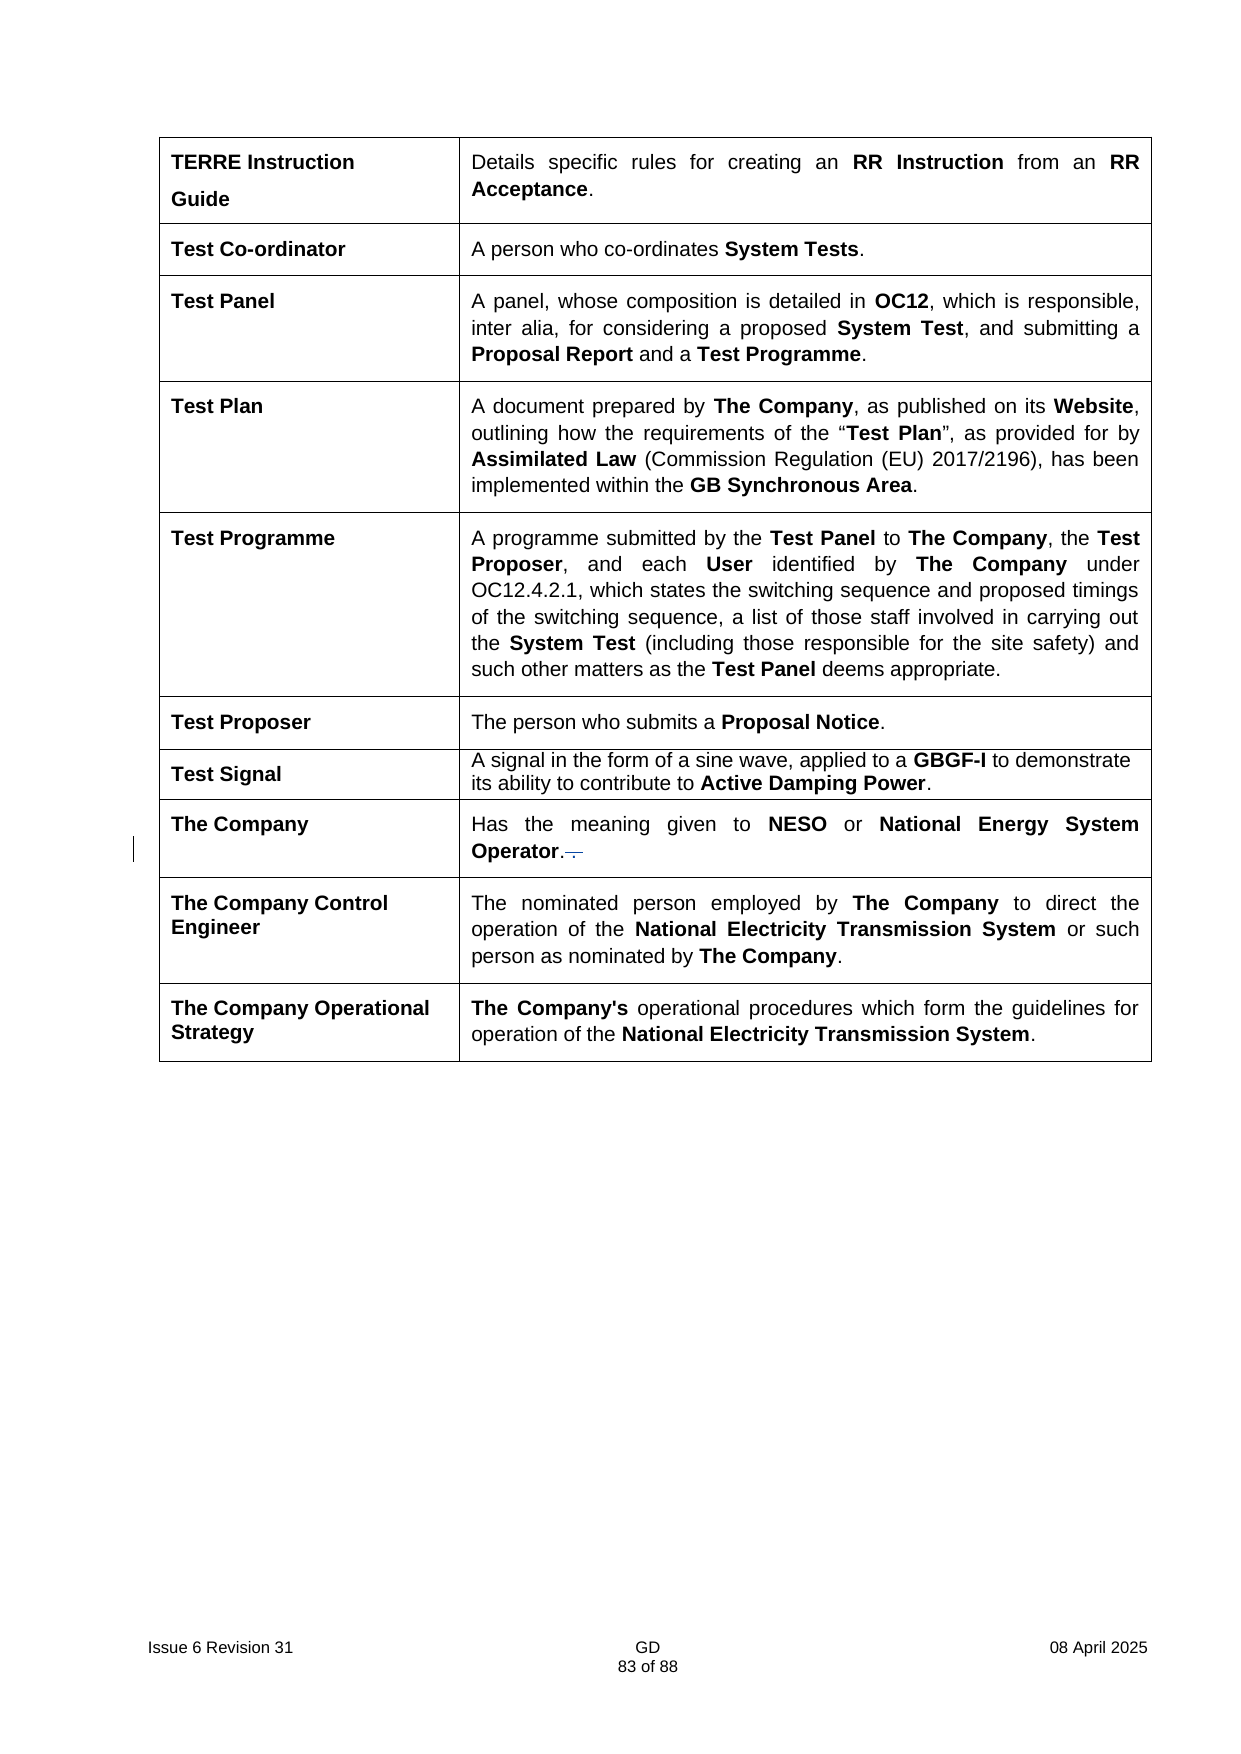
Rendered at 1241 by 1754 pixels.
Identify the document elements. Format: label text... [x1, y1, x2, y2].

table_cell Details specific rules for creating an RR Instruction from an RR Acceptance. [460, 138, 1151, 223]
table_cell A panel, whose composition is detailed in OC12, which is responsible, inter alia, for considering a proposed System Test, and submitting a Proposal Report and a Test Programme. [460, 276, 1151, 381]
table_cell Test Signal [160, 750, 459, 798]
table_cell A signal in the form of a sine wave, applied to a GBGF-I to demonstrate its ability to contribute to Active Damping Power. [460, 750, 1151, 798]
table_cell The nominated person employed by The Company to direct the operation of the National Electricity Transmission System or such person as nominated by The Company. [460, 878, 1151, 982]
table_cell Test Programme [160, 513, 459, 696]
table_cell Test Panel [160, 276, 459, 381]
table_cell Test Plan [160, 382, 459, 512]
table_cell The Company Operational Strategy [160, 984, 459, 1061]
table_cell The Company Control Engineer [160, 878, 459, 982]
table_cell Test Co-ordinator [160, 224, 459, 275]
table_cell The Company [160, 800, 459, 877]
table_cell A person who co-ordinates System Tests. [460, 224, 1151, 275]
table_cell Test Proposer [160, 697, 459, 748]
table_cell Has the meaning given to NESO or National Energy System Operator. [460, 800, 1151, 877]
table_cell The person who submits a Proposal Notice. [460, 697, 1151, 748]
table_cell A document prepared by The Company, as published on its Website, outlining how the requirements of the “Test Plan”, as provided for by Assimilated Law (Commission Regulation (EU) 2017/2196), has been implemented within the GB Synchronous Area. [460, 382, 1151, 512]
table_cell The Company's operational procedures which form the guidelines for operation of the National Electricity Transmission System. [460, 984, 1151, 1061]
table_cell TERRE Instruction Guide [160, 138, 459, 223]
table_cell A programme submitted by the Test Panel to The Company, the Test Proposer, and each User identified by The Company under OC12.4.2.1, which states the switching sequence and proposed timings of the switching sequence, a list of those staff involved in carrying out the System Test (including those responsible for the site safety) and such other matters as the Test Panel deems appropriate. [460, 513, 1151, 696]
